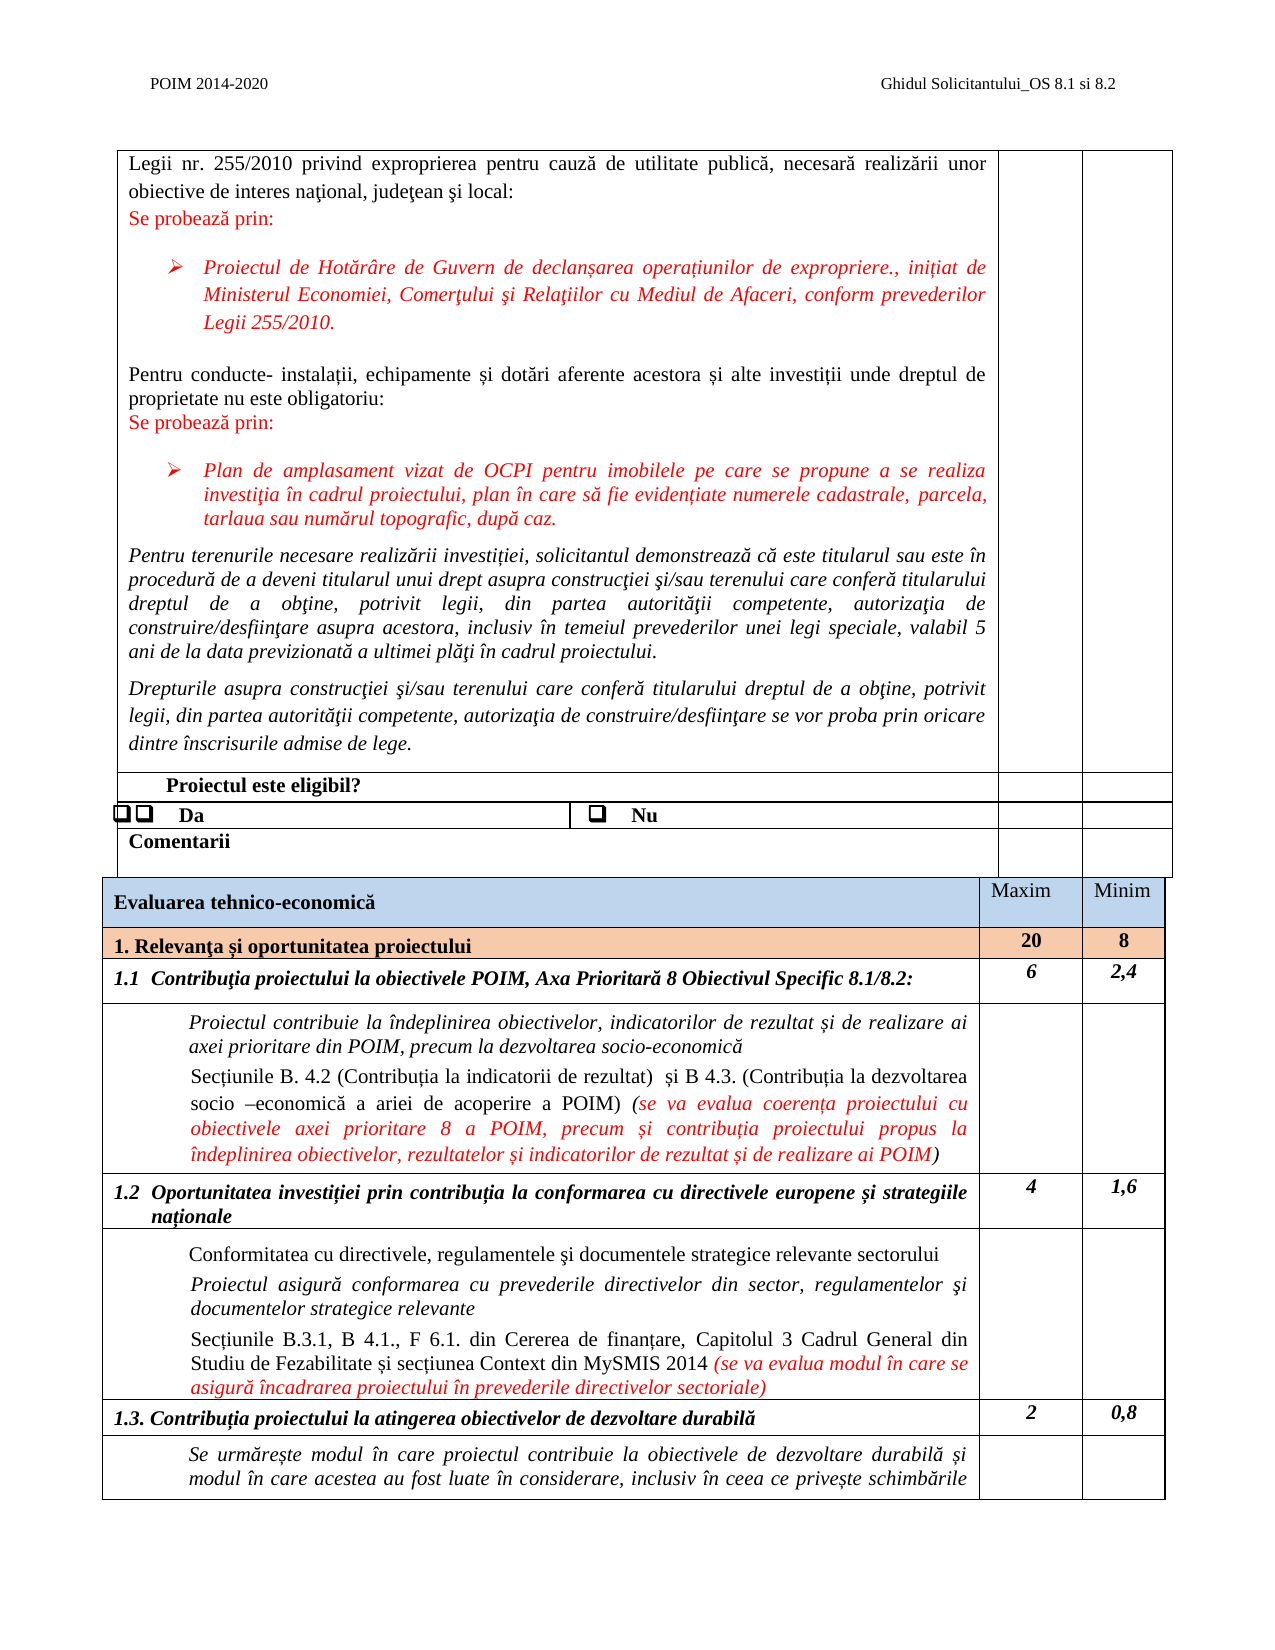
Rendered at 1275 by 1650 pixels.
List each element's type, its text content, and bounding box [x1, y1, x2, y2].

table_cell Contribuţia proiectului la obiectivele POIM, Axa Prioritară 8 Obiectivul Specific 8.1/8.2: [103, 959, 979, 1003]
table_cell Proiectul este eligibil? [118, 773, 998, 801]
table_cell [1083, 1004, 1164, 1173]
table_cell 2 [980, 1400, 1082, 1435]
table_cell 1. Relevanţa și oportunitatea proiectului [103, 928, 979, 958]
table_cell [1083, 803, 1172, 827]
table_cell 1,6 [1083, 1174, 1164, 1228]
table_cell 6 [980, 959, 1082, 1003]
table_cell [980, 1436, 1082, 1499]
table_cell Oportunitatea investiției prin contribuția la conformarea cu directivele europene și strategiile naționale [103, 1174, 979, 1228]
table_cell [999, 773, 1082, 801]
table_cell [1083, 151, 1172, 772]
table_cell Evaluarea tehnico-economică [103, 878, 979, 927]
table_cell [1083, 1229, 1164, 1399]
table_cell [999, 803, 1082, 827]
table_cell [118, 151, 998, 772]
table_cell 20 [980, 928, 1082, 958]
table_cell Conformitatea cu directivele, regulamentele şi documentele strategice relevante sectorului Proiectul asigură conformarea cu prevederile directivelor din sector, regulamentelor şi documentelor strategice relevante Secțiunile B.3.1, B 4.1., F 6.1. din Cererea de finanțare, Capitolul 3 Cadrul General din Studiu de Fezabilitate și secțiunea Context din MySMIS 2014 (se va evalua modul în care se asigură încadrarea proiectului în prevederile directivelor sectoriale) [103, 1229, 979, 1399]
table_cell [1083, 773, 1172, 801]
table_cell 8 [1083, 928, 1164, 958]
table_cell [999, 151, 1082, 772]
table_cell 4 [980, 1174, 1082, 1228]
table_cell Maxim [980, 878, 1082, 927]
table_cell Da [118, 803, 569, 827]
table_cell [1083, 829, 1172, 877]
table_cell Comentarii [118, 829, 998, 877]
table_cell Nu [571, 803, 998, 827]
table_cell 0,8 [1083, 1400, 1164, 1435]
table_cell 2,4 [1083, 959, 1164, 1003]
table_cell [980, 1004, 1082, 1173]
table_cell 1.3. Contribuția proiectului la atingerea obiectivelor de dezvoltare durabilă [103, 1400, 979, 1435]
table_cell [1083, 1436, 1164, 1499]
table_cell Proiectul contribuie la îndeplinirea obiectivelor, indicatorilor de rezultat și de realizare ai axei prioritare din POIM, precum la dezvoltarea socio-economică Secțiunile B. 4.2 (Contribuția la indicatorii de rezultat) și B 4.3. (Contribuția la dezvoltarea socio –economică a ariei de acoperire a POIM) (se va evalua coerența proiectului cu obiectivele axei prioritare 8 a POIM, precum și contribuția proiectului propus la îndeplinirea obiectivelor, rezultatelor și indicatorilor de rezultat și de realizare ai POIM) [103, 1004, 979, 1173]
table_cell Minim [1083, 878, 1164, 927]
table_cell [103, 1436, 979, 1499]
table_cell [980, 1229, 1082, 1399]
table_cell [999, 829, 1082, 877]
